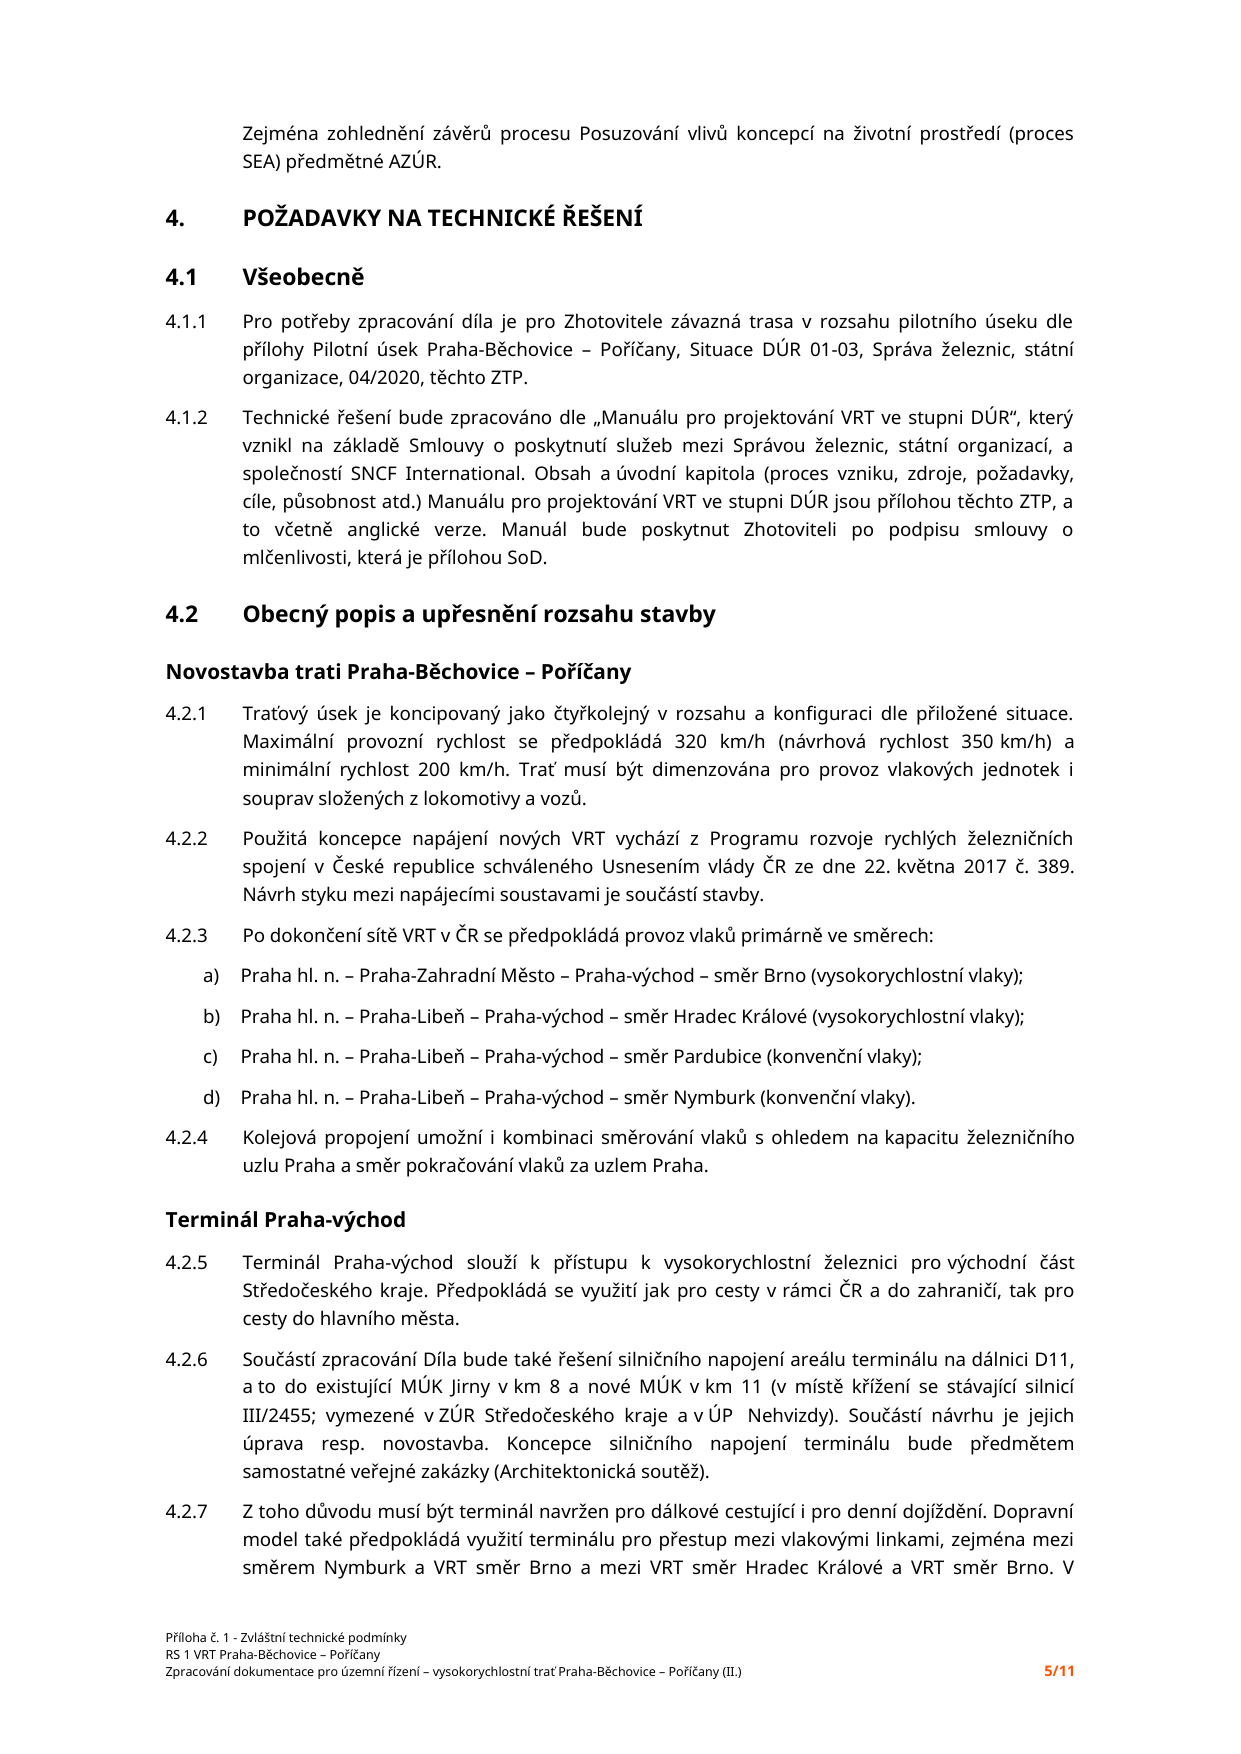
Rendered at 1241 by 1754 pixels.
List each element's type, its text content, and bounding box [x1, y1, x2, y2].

text Terminál Praha-východ [165, 1206, 1075, 1234]
text Použitá koncepce napájení nových VRT vychází z Programu rozvoje rychlých železničních spojení v České republice schváleného Usnesením vlády ČR ze dne 22. května 2017 č. 389. Návrh styku mezi napájecími soustavami je součástí stavby. [165, 825, 1075, 907]
text Novostavba trati Praha-Běchovice – Poříčany [165, 657, 1075, 685]
text POŽADAVKY NA TECHNICKÉ ŘEŠENÍ [165, 202, 1075, 233]
text Kolejová propojení umožní i kombinaci směrování vlaků s ohledem na kapacitu železničního uzlu Praha a směr pokračování vlaků za uzlem Praha. [165, 1124, 1075, 1178]
text Všeobecně [165, 261, 1075, 292]
list Praha hl. n. – Praha-Libeň – Praha-východ – směr Pardubice (konvenční vlaky); [203, 1043, 1075, 1069]
text Obecný popis a upřesnění rozsahu stavby [165, 598, 1075, 629]
list Praha hl. n. – Praha-Zahradní Město – Praha-východ – směr Brno (vysokorychlostní vlaky); [203, 962, 1075, 988]
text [165, 121, 1075, 174]
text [165, 1498, 1075, 1580]
text Traťový úsek je koncipovaný jako čtyřkolejný v rozsahu a konfiguraci dle přiložené situace. Maximální provozní rychlost se předpokládá 320 km/h (návrhová rychlost 350 km/h) a minimální rychlost 200 km/h. Trať musí být dimenzována pro provoz vlakových jednotek i souprav složených z lokomotivy a vozů. [165, 701, 1075, 810]
text Součástí zpracování Díla bude také řešení silničního napojení areálu terminálu na dálnici D11, a to do existující MÚK Jirny v km 8 a nové MÚK v km 11 (v místě křížení se stávající silnicí III/2455; vymezené v ZÚR Středočeského kraje a v ÚP Nehvizdy). Součástí návrhu je jejich úprava resp. novostavba. Koncepce silničního napojení terminálu bude předmětem samostatné veřejné zakázky (Architektonická soutěž). [165, 1346, 1075, 1483]
list Praha hl. n. – Praha-Libeň – Praha-východ – směr Hradec Králové (vysokorychlostní vlaky); [203, 1003, 1075, 1028]
text Terminál Praha-východ slouží k přístupu k vysokorychlostní železnici pro východní část Středočeského kraje. Předpokládá se využití jak pro cesty v rámci ČR a do zahraničí, tak pro cesty do hlavního města. [165, 1249, 1075, 1331]
text Po dokončení sítě VRT v ČR se předpokládá provoz vlaků primárně ve směrech: [165, 922, 1075, 947]
text Pro potřeby zpracování díla je pro Zhotovitele závazná trasa v rozsahu pilotního úseku dle přílohy Pilotní úsek Praha-Běchovice – Poříčany, Situace DÚR 01-03, Správa železnic, státní organizace, 04/2020, těchto ZTP. [165, 308, 1075, 389]
list Praha hl. n. – Praha-Libeň – Praha-východ – směr Nymburk (konvenční vlaky). [203, 1084, 1075, 1109]
text Technické řešení bude zpracováno dle „Manuálu pro projektování VRT ve stupni DÚR“, který vznikl na základě Smlouvy o poskytnutí služeb mezi Správou železnic, státní organizací, a společností SNCF International. Obsah a úvodní kapitola (proces vzniku, zdroje, požadavky, cíle, působnost atd.) Manuálu pro projektování VRT ve stupni DÚR jsou přílohou těchto ZTP, a to včetně anglické verze. Manuál bude poskytnut Zhotoviteli po podpisu smlouvy o mlčenlivosti, která je přílohou SoD. [165, 404, 1075, 570]
